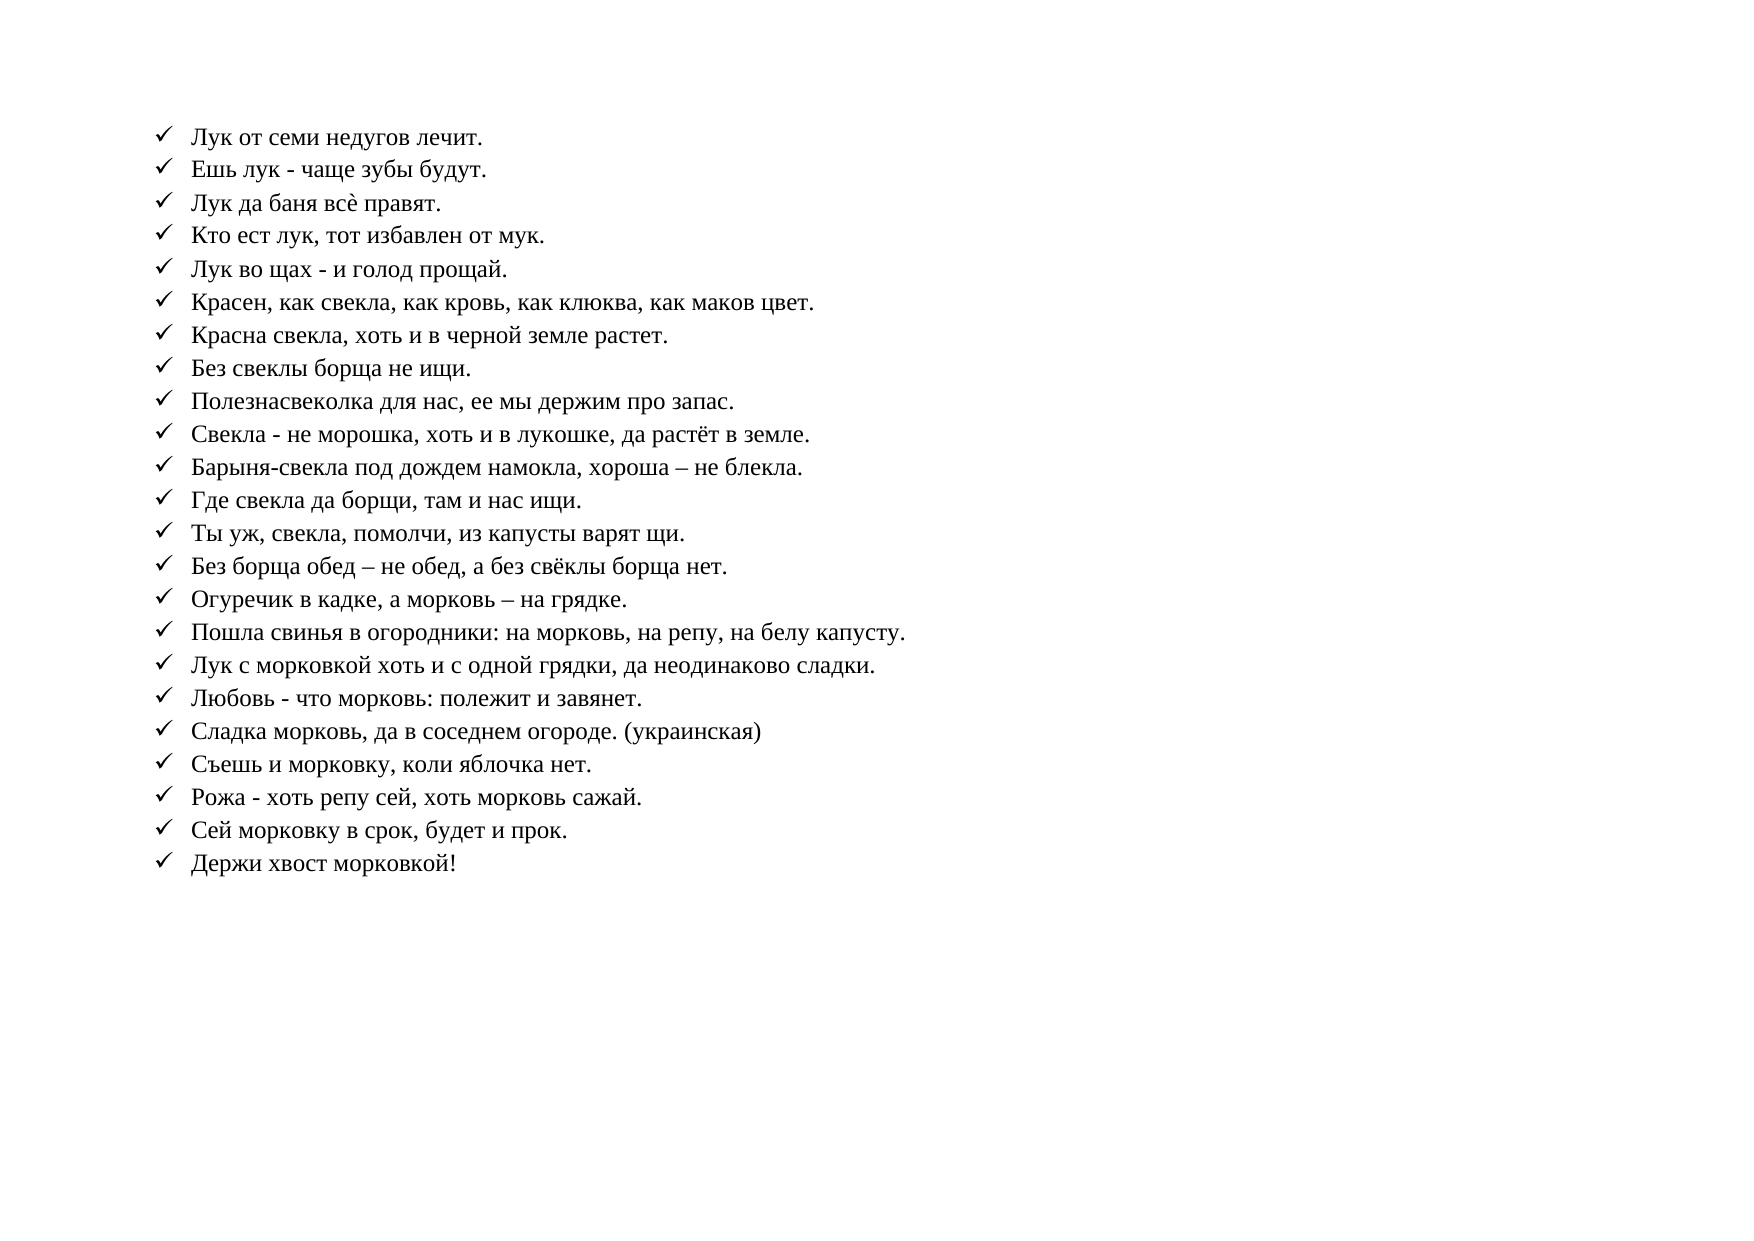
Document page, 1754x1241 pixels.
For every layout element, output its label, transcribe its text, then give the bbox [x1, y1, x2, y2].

list Кто ест лук, тот избавлен от мук. [153, 221, 1636, 249]
list Ты уж, свекла, помолчи, из капусты варят щи. [153, 518, 1636, 547]
list Красна свекла, хоть и в черной земле растет. [153, 320, 1636, 348]
list Свекла - не морошка, хоть и в лукошке, да растёт в земле. [153, 419, 1636, 447]
list Барыня-свекла под дождем намокла, хороша – не блекла. [153, 452, 1636, 481]
list Сей морковку в срок, будет и прок. [153, 815, 1636, 844]
list Где свекла да борщи, там и нас ищи. [153, 485, 1636, 513]
list Любовь - что морковь: полежит и завянет. [153, 683, 1636, 712]
list Сладка морковь, да в соседнем огороде. (украинская) [153, 716, 1636, 745]
list Лук от семи недугов лечит. [153, 122, 1636, 150]
list Съешь и морковку, коли яблочка нет. [153, 749, 1636, 778]
list Лук с морковкой хоть и с одной грядки, да неодинаково сладки. [153, 650, 1636, 679]
list Красен, как свекла, как кровь, как клюква, как маков цвет. [153, 287, 1636, 315]
list Полезнасвеколка для нас, ее мы держим про запас. [153, 386, 1636, 414]
list Лук во щах - и голод прощай. [153, 254, 1636, 282]
list Лук да баня всѐ правят. [153, 188, 1636, 216]
list Ешь лук - чаще зубы будут. [153, 154, 1636, 183]
list Без свеклы борща не ищи. [153, 353, 1636, 381]
list Без борща обед – не обед, а без свёклы борща нет. [153, 551, 1636, 579]
list Огуречик в кадке, а морковь – на грядке. [153, 584, 1636, 613]
list Пошла свинья в огородники: на морковь, на репу, на белу капусту. [153, 617, 1636, 646]
list Рожа - хоть репу сей, хоть морковь сажай. [153, 782, 1636, 811]
list Держи хвост морковкой! [153, 848, 1636, 877]
